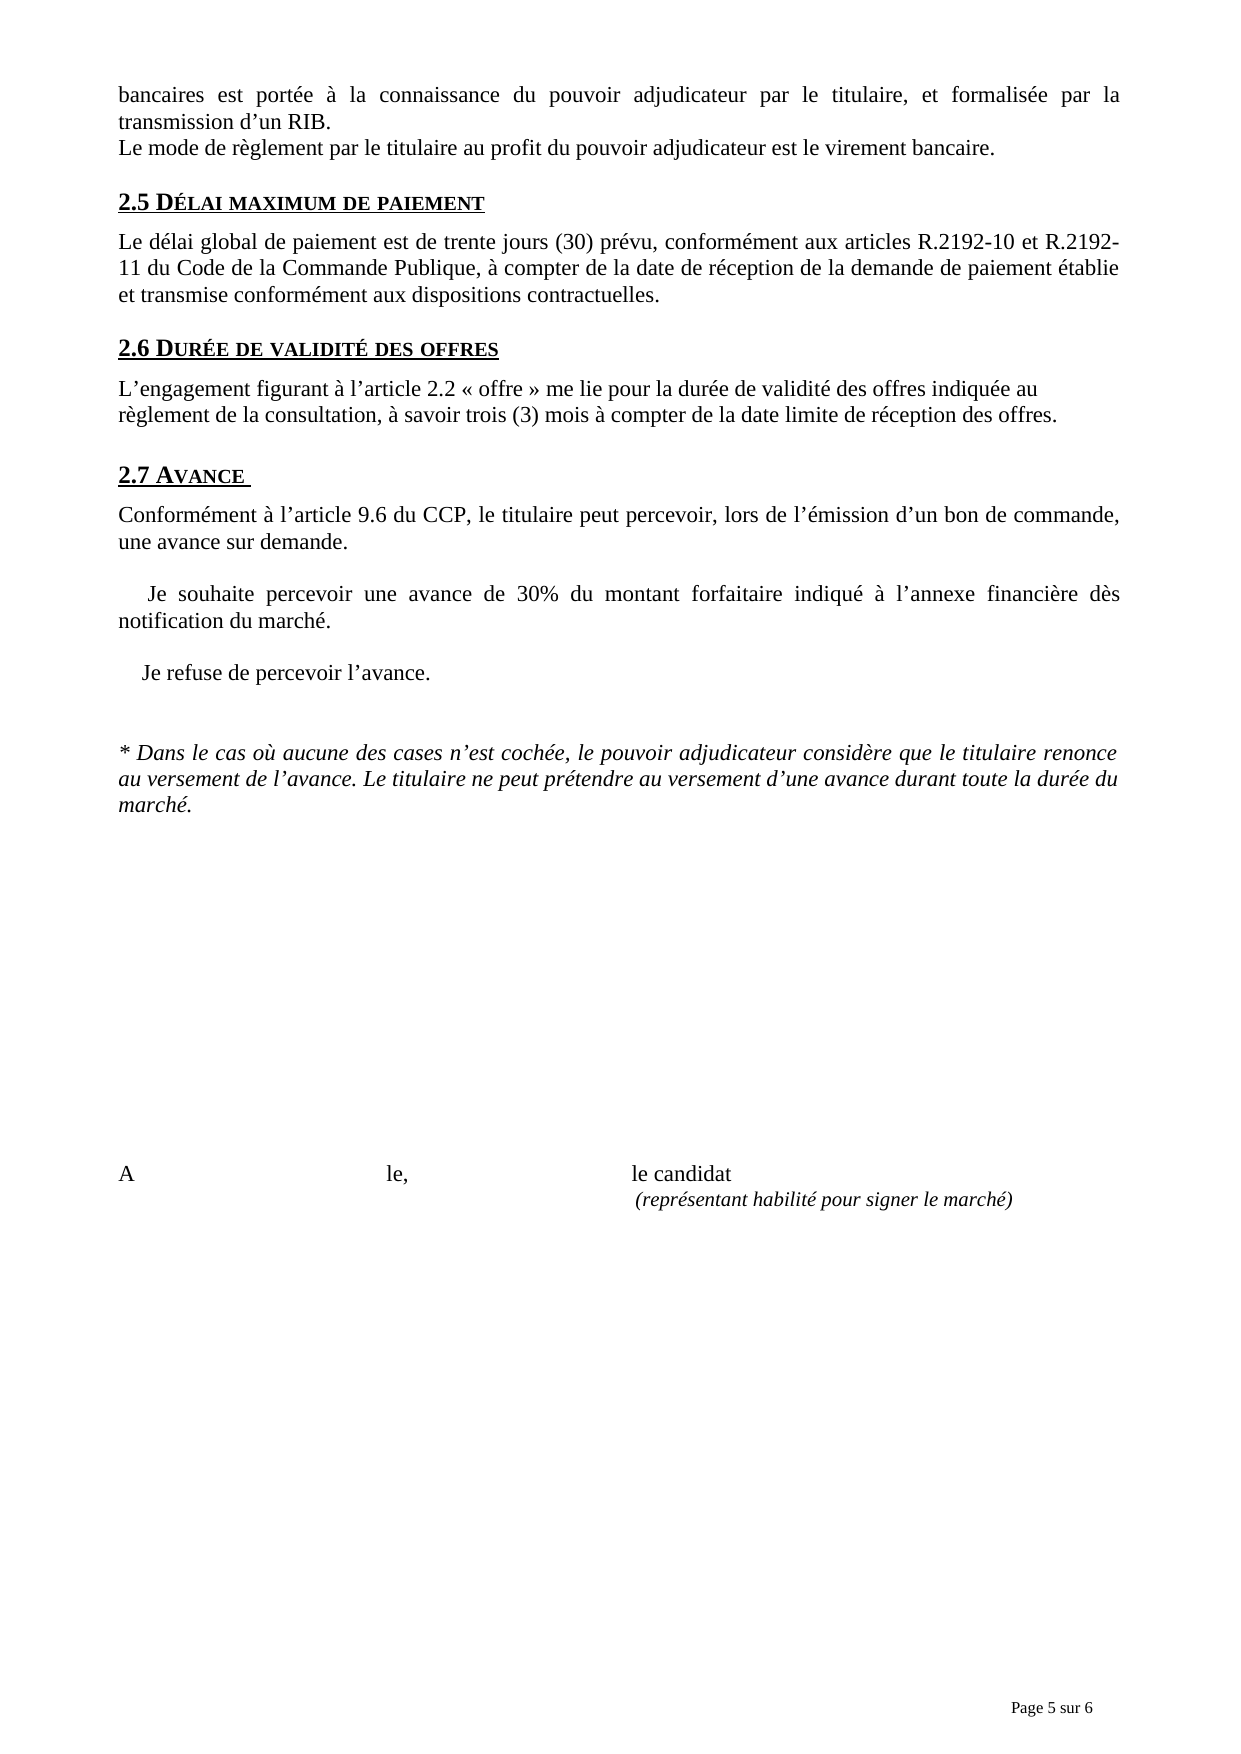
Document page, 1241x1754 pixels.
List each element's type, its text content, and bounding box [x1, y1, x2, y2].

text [118, 81, 1122, 134]
text Conformément à l’article 9.6 du CCP, le titulaire peut percevoir, lors de l’émission d’un bon de commande, une avance sur demande. [118, 501, 1122, 554]
text (représentant habilité pour signer le marché) [118, 1187, 1122, 1211]
text * Dans le cas où aucune des cases n’est cochée, le pouvoir adjudicateur considère que le titulaire renonce au versement de l’avance. Le titulaire ne peut prétendre au versement d’une avance durant toute la durée du marché. [118, 738, 1122, 818]
text Le délai global de paiement est de trente jours (30) prévu, conformément aux articles R.2192-10 et R.2192-11 du Code de la Commande Publique, à compter de la date de réception de la demande de paiement établie et transmise conformément aux dispositions contractuelles. [118, 228, 1122, 307]
subtitle 2.7 Avance [118, 460, 1122, 489]
text  Je refuse de percevoir l’avance. [118, 659, 1122, 686]
text Le mode de règlement par le titulaire au profit du pouvoir adjudicateur est le virement bancaire. [118, 134, 1122, 161]
subtitle 2.6 Durée de validité des offres [118, 333, 1122, 362]
text  Je souhaite percevoir une avance de 30% du montant forfaitaire indiqué à l’annexe financière dès notification du marché. [118, 580, 1122, 633]
text A le, le candidat [118, 1160, 1122, 1187]
subtitle 2.5 Délai maximum de paiement [118, 187, 1122, 216]
text L’engagement figurant à l’article 2.2 « offre » me lie pour la durée de validité des offres indiquée au règlement de la consultation, à savoir trois (3) mois à compter de la date limite de réception des offres. [118, 375, 1093, 427]
